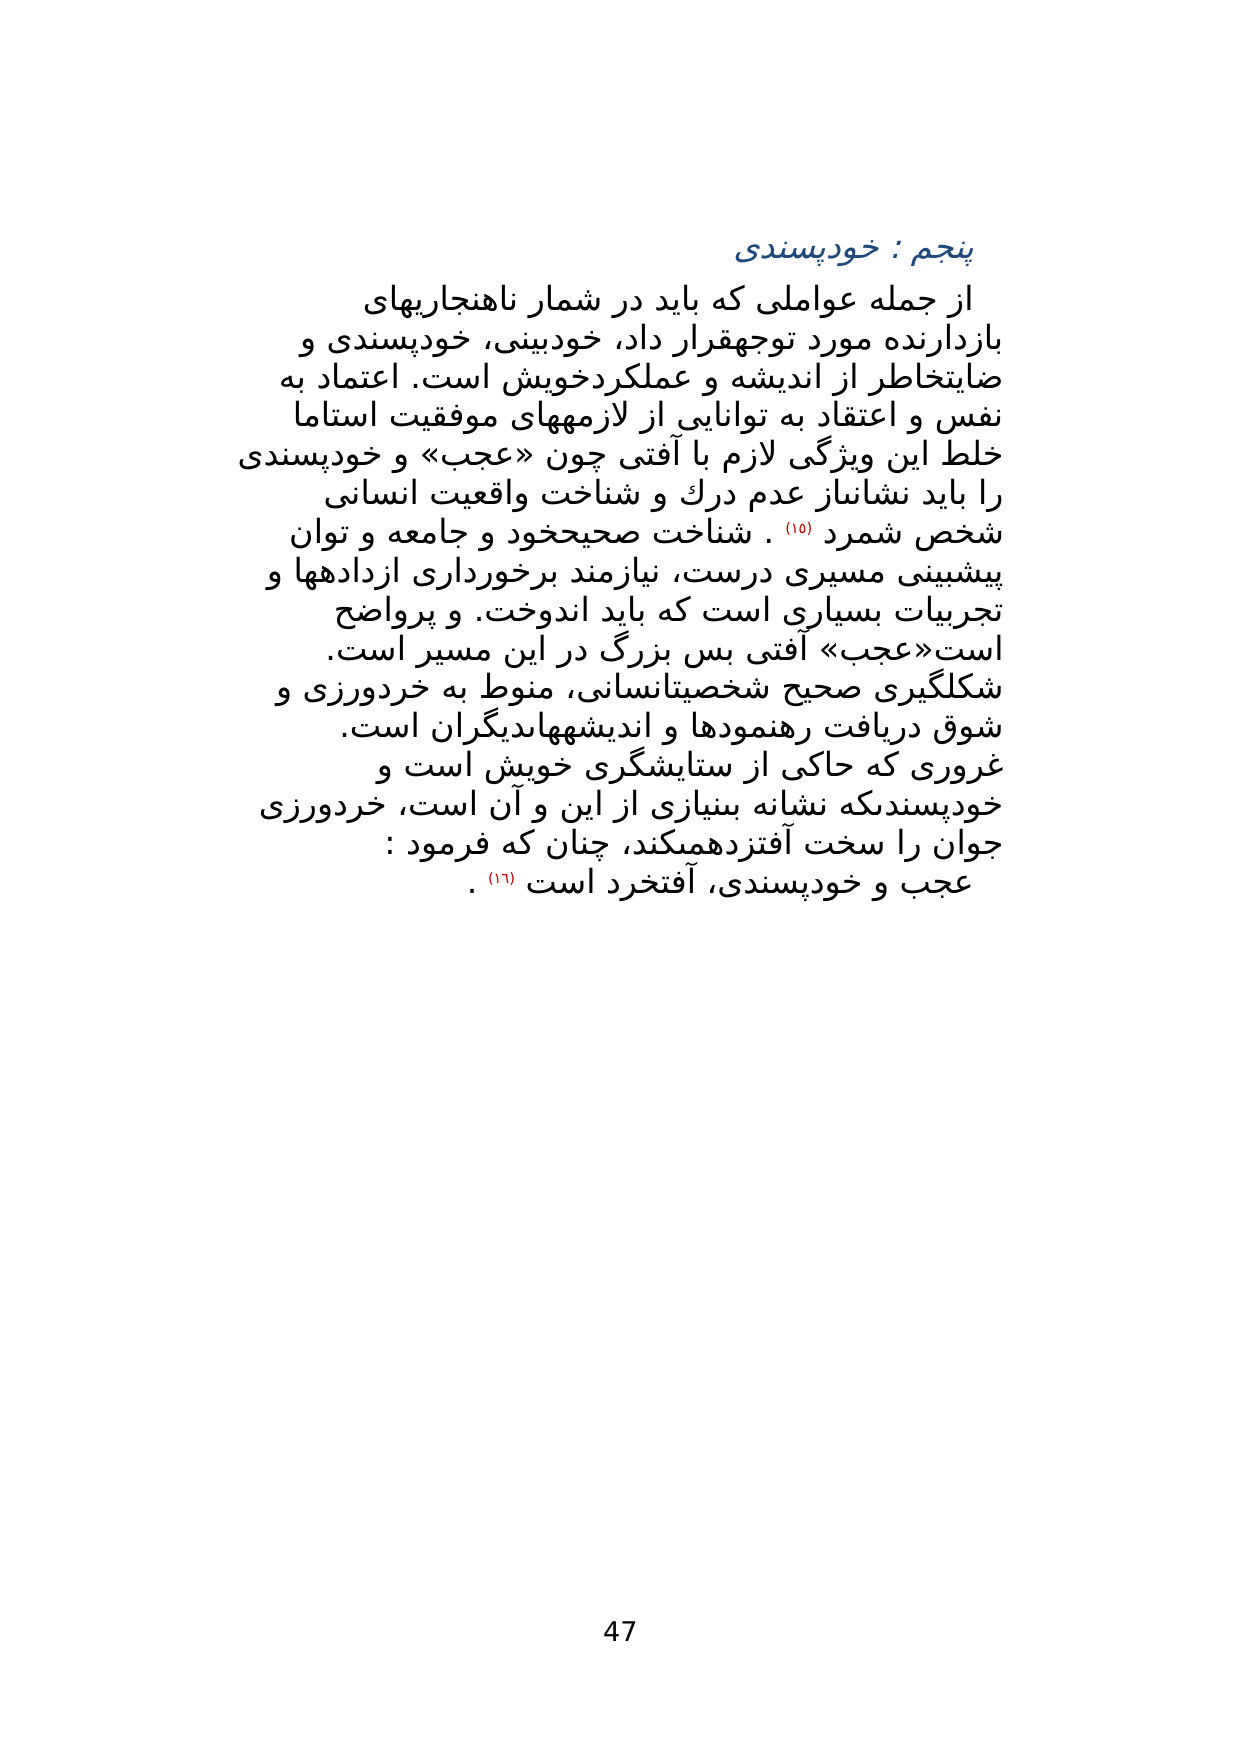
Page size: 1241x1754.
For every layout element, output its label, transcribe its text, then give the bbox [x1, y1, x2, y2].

text از جمله عواملى كه بايد در شمار ناهنجاريهاى بازدارنده مورد توجه‏قرار داد، خودبينى، خودپسندى و ضايت‏خاطر از انديشه و عملكردخويش است. اعتماد به نفس و اعتقاد به توانايى از لازمه‏هاى موفقيت است‏اما خلط اين ويژگى لازم با آفتى چون «عجب‏» و خودپسندى را بايد نشانى‏از عدم درك و شناخت واقعيت انسانى شخص شمرد (١٥) . شناخت صحيح‏خود و جامعه و توان پيش‏بينى مسيرى درست، نيازمند برخوردارى ازداده‏ها و تجربيات بسيارى است كه بايد اندوخت. و پرواضح است‏«عجب‏» آفتى بس بزرگ در اين مسير است. شكل‏گيرى صحيح شخصيت‏انسانى، منوط به خردورزى و شوق دريافت رهنمودها و انديشه‏هاى‏ديگران است. غرورى كه حاكى از ستايشگرى خويش است و خودپسندى‏كه نشانه بى‏نيازى از اين و آن است، خردورزى جوان را سخت آفت‏زده‏مى‏كند، چنان كه فرمود : [236, 279, 1004, 862]
subtitle پنجم : خودپسندى [236, 228, 1004, 267]
text عجب و خودپسندى، آفت‏خرد است (١٦) . [236, 862, 1004, 901]
